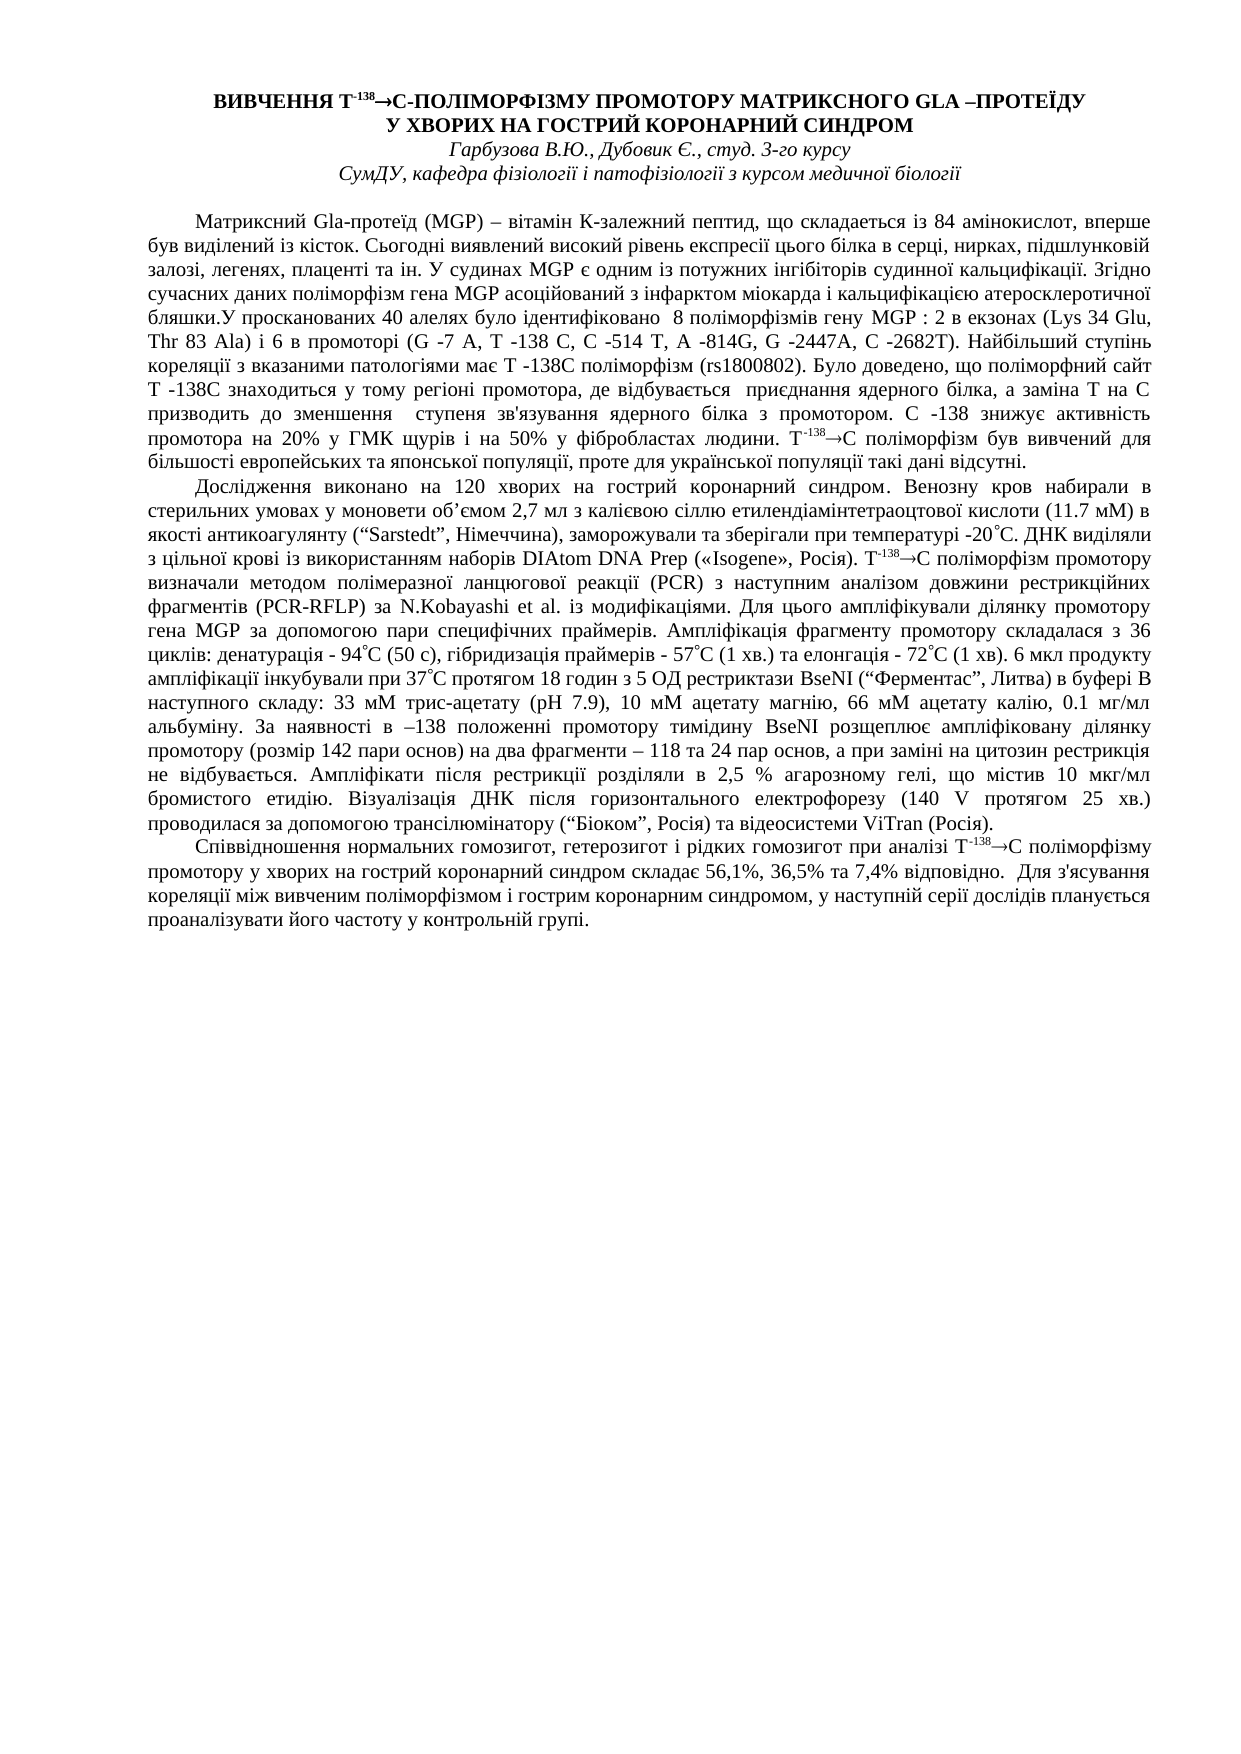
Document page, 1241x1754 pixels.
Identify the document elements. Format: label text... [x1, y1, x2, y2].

text Дослідження виконано на 120 хворих на гострий коронарний синдром. Венозну кров набирали в стерильних умовах у моновети об’ємом 2,7 мл з калієвою сіллю етилендіамінтетраоцтової кислоти () в якості антикоагулянту (“Sarstedt”, Німеччина), заморожували та зберігали при температурі -20С. ДНК виділяли з цільної крові із використанням наборів DIAtom DNA Prep («Isogene», Росія). Т-138С поліморфізм промотору визначали методом полімеразної ланцюгової реакції (PCR) з наступним аналізом довжини рестрикційних фрагментів (PCR-RFLP) за N.Kobayashi et al. із модифікаціями. Для цього ампліфікували ділянку промотору гена MGP за допомогою пари специфічних праймерів. Ампліфікація фрагменту промотору складалася з 36 циклів: денатурація - 94С (50 с), гібридизація праймерів - 57С (1 хв.) та елонгація - 72С (1 хв). 6 мкл продукту ампліфікації інкубували при 37С протягом 18 годин з 5 ОД рестриктази BseNI (“Ферментас”, Литва) в буфері B наступного складу: трис-ацетату (рН 7.9), ацетату магнію, ацетату калію, 0.1 мг/мл альбуміну. За наявності в –138 положенні промотору тимідину BseNI розщеплює ампліфіковану ділянку промотору (розмір 142 пари основ) на два фрагменти – 118 та 24 пар основ, а при заміні на цитозин рестрикція не відбувається. Ампліфікати після рестрикції розділяли в 2,5 % агарозному гелі, що містив 10 мкг/мл бромистого етидію. Візуалізація ДНК після горизонтального електрофорезу (140 V протягом 25 хв.) проводилася за допомогою трансілюмінатору (“Біоком”, Росія) та відеосистеми ViTran (Росія). [148, 473, 1152, 834]
text ВИВЧЕННЯ Т-138С-ПОЛІМОРФІЗМУ ПРОМОТОРУ МАТРИКСНОГО GLA –ПРОТЕЇДУ [148, 88, 1152, 113]
text У ХВОРИХ НА ГОСТРИЙ КОРОНАРНИЙ СИНДРОМ [148, 113, 1152, 137]
text Співвідношення нормальних гомозигот, гетерозигот і рідких гомозигот при аналізі Т-138С поліморфізму промотору у хворих на гострий коронарний синдром складає 56,1%, 36,5% та 7,4% відповідно. Для з'ясування кореляції між вивченим поліморфізмом і гострим коронарним синдромом, у наступній серії дослідів планується проаналізувати його частоту у контрольній групі. [148, 834, 1152, 931]
text СумДУ, кафедра фізіології і патофізіології з курсом медичної біології [148, 161, 1152, 185]
text Гарбузова В.Ю., Дубовик Є., студ. 3-го курсу [148, 137, 1152, 161]
text Матриксний Gla-протеїд (MGP) – вітамін К-залежний пептид, що складаеться із 84 амінокислот, вперше був виділений із кісток. Сьогодні виявлений високий рівень експресії цього білка в серці, нирках, підшлунковій залозі, легенях, плаценті та ін. У судинах MGP є одним із потужних інгібіторів судинної кальцифікації. Згідно сучасних даних поліморфізм гена MGP асоційований з інфарктом міокарда і кальцифікацією атеросклеротичної бляшки.У просканованих 40 алелях було ідентифіковано 8 поліморфізмів гену MGP : 2 в екзонах (Lys 34 Glu, Thr 83 Ala) i 6 в промоторі (G , T , C -514 T, A -814G, G -2447A, C -2682T). Найбільший ступінь кореляції з вказаними патологіями має Т -138С поліморфізм (rs1800802). Було доведено, що поліморфний сайт Т -138С знаходиться у тому регіоні промотора, де відбувається приєднання ядерного білка, а заміна Т на С призводить до зменшення ступеня зв'язування ядерного білка з промотором. С -138 знижує активність промотора на 20% у ГМК щурів і на 50% у фібробластах людини. Т-138С поліморфізм був вивчений для більшості европейських та японської популяції, проте для української популяції такі дані відсутні. [148, 209, 1152, 473]
